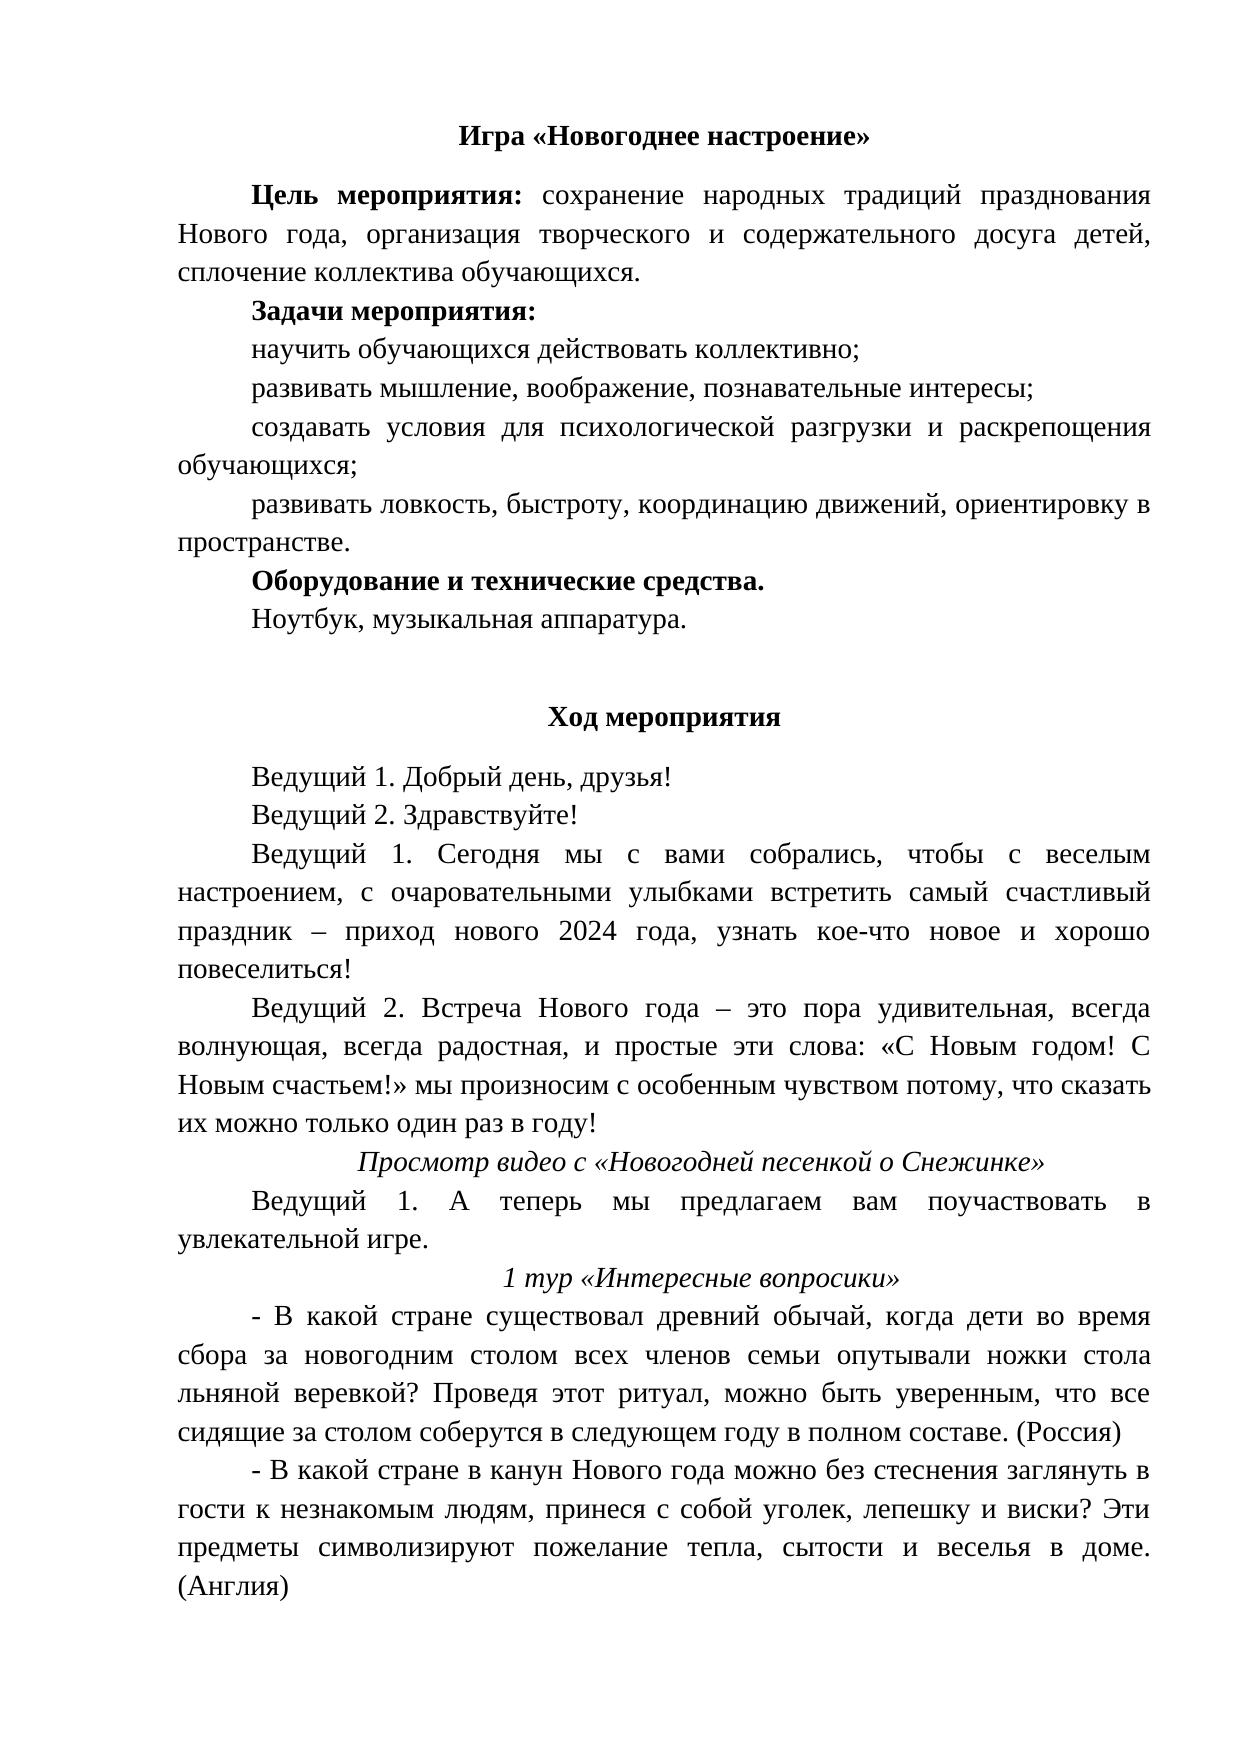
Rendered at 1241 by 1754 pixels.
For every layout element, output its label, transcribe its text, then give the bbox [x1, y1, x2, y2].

text Ноутбук, музыкальная аппаратура. [177, 601, 1152, 635]
text Цель мероприятия: сохранение народных традиций празднования Нового года, организация творческого и содержательного досуга детей, сплочение коллектива обучающихся. [177, 177, 1152, 288]
text Просмотр видео с «Новогодней песенкой о Снежинке» [177, 1144, 1152, 1178]
text Ход мероприятия [177, 699, 1152, 733]
text развивать ловкость, быстроту, координацию движений, ориентировку в пространстве. [177, 486, 1152, 558]
text Ведущий 1. Добрый день, друзья! [177, 759, 1152, 792]
text Ведущий 1. А теперь мы предлагаем вам поучаствовать в увлекательной игре. [177, 1183, 1152, 1255]
text Задачи мероприятия: [177, 293, 1152, 327]
text создавать условия для психологической разгрузки и раскрепощения обучающихся; [177, 409, 1152, 481]
text - В какой стране в канун Нового года можно без стеснения заглянуть в гости к незнакомым людям, принеся с собой уголек, лепешку и виски? Эти предметы символизируют пожелание тепла, сытости и веселья в доме. (Англия) [177, 1452, 1152, 1602]
text развивать мышление, воображение, познавательные интересы; [177, 370, 1152, 404]
text Ведущий 1. Сегодня мы с вами собрались, чтобы с веселым настроением, с очаровательными улыбками встретить самый счастливый праздник – приход нового 2024 года, узнать кое-что новое и хорошо повеселиться! [177, 836, 1152, 985]
text - В какой стране существовал древний обычай, когда дети во время сбора за новогодним столом всех членов семьи опутывали ножки стола льняной веревкой? Проведя этот ритуал, можно быть уверенным, что все сидящие за столом соберутся в следующем году в полном составе. (Россия) [177, 1298, 1152, 1447]
text Ведущий 2. Здравствуйте! [177, 797, 1152, 831]
text Ведущий 2. Встреча Нового года – это пора удивительная, всегда волнующая, всегда радостная, и простые эти слова: «С Новым годом! С Новым счастьем!» мы произносим с особенным чувством потому, что сказать их можно только один раз в году! [177, 990, 1152, 1139]
text научить обучающихся действовать коллективно; [177, 332, 1152, 365]
text 1 тур «Интересные вопросики» [177, 1260, 1152, 1293]
text Оборудование и технические средства. [177, 563, 1152, 596]
text Игра «Новогоднее настроение» [177, 118, 1152, 152]
